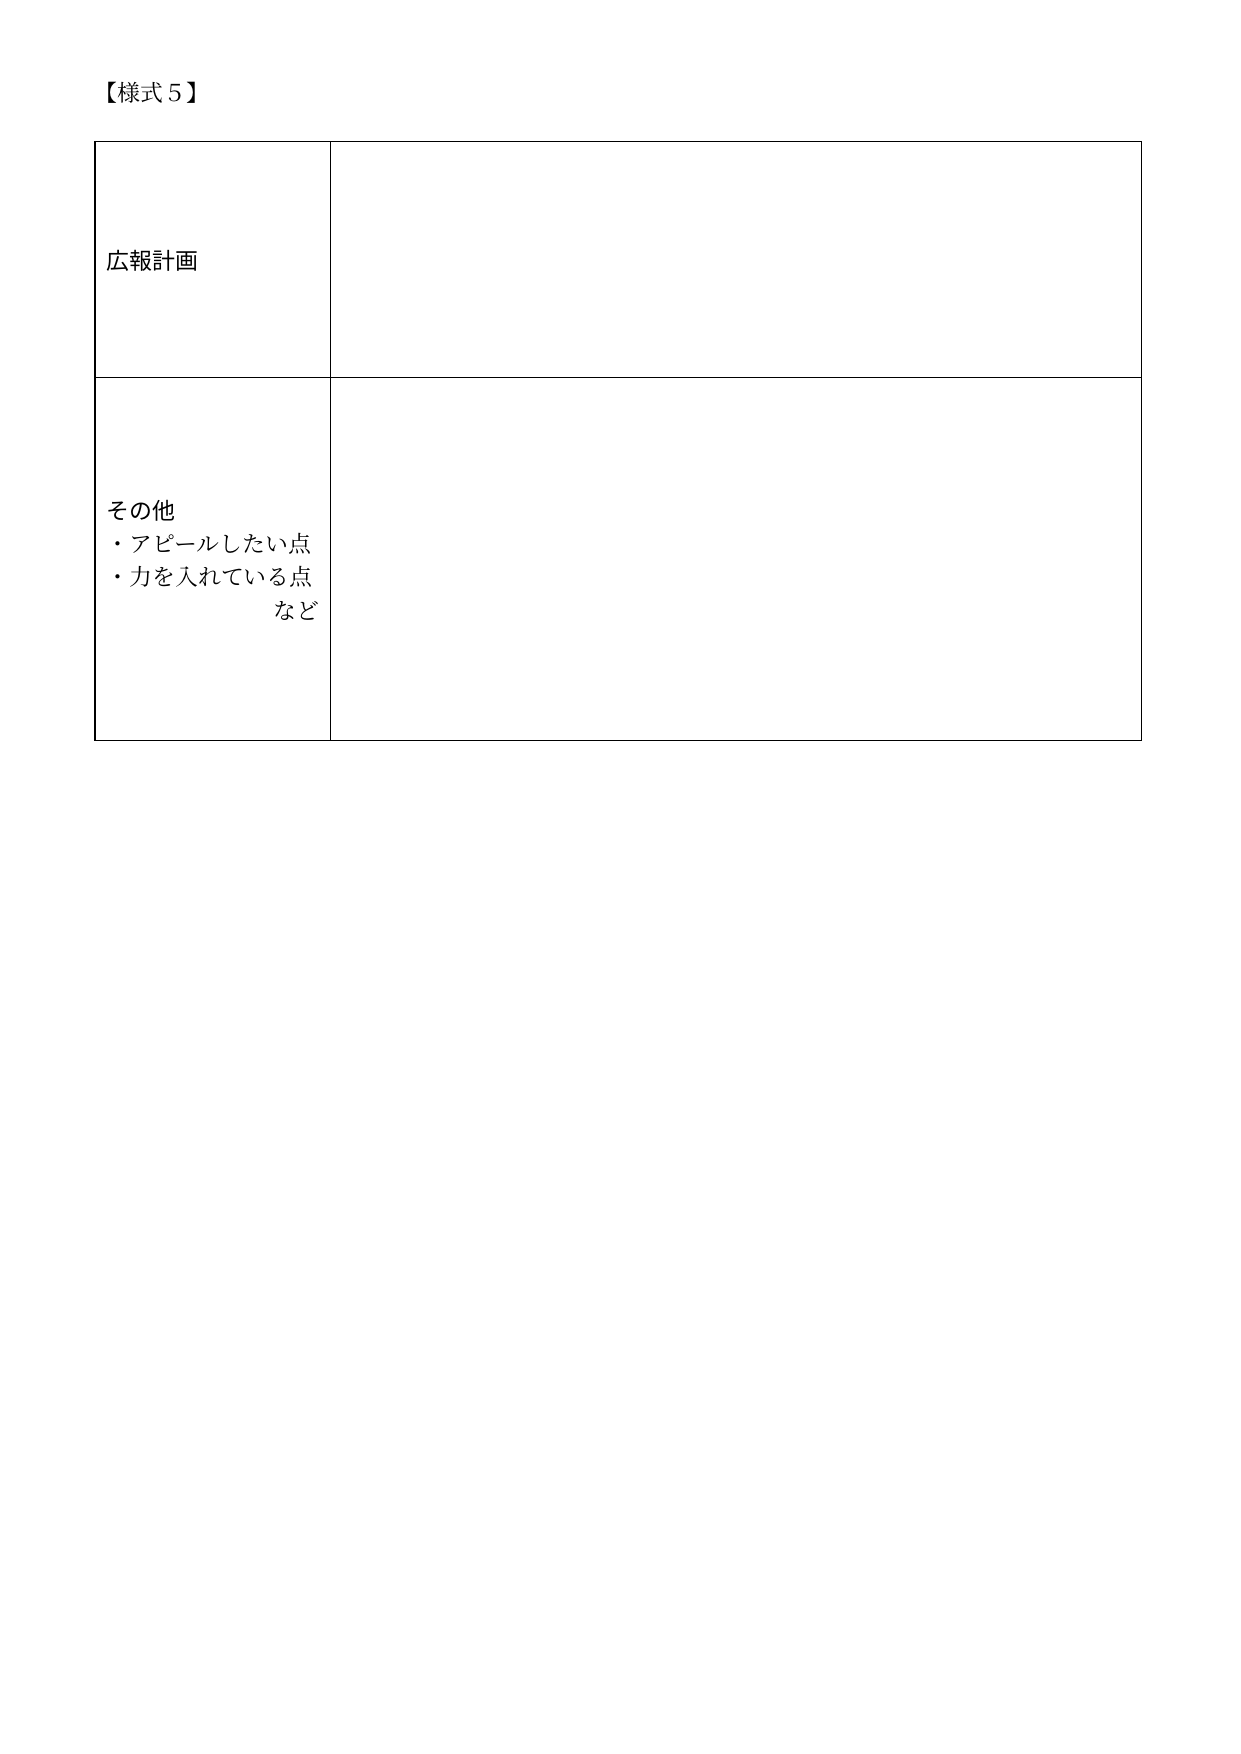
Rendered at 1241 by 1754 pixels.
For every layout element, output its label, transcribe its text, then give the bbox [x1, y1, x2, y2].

table_cell 広報計画 [96, 142, 330, 377]
table_cell [331, 142, 1141, 377]
table_cell その他 ・アピールしたい点 ・力を入れている点 など [96, 378, 330, 740]
table_cell [331, 378, 1141, 740]
